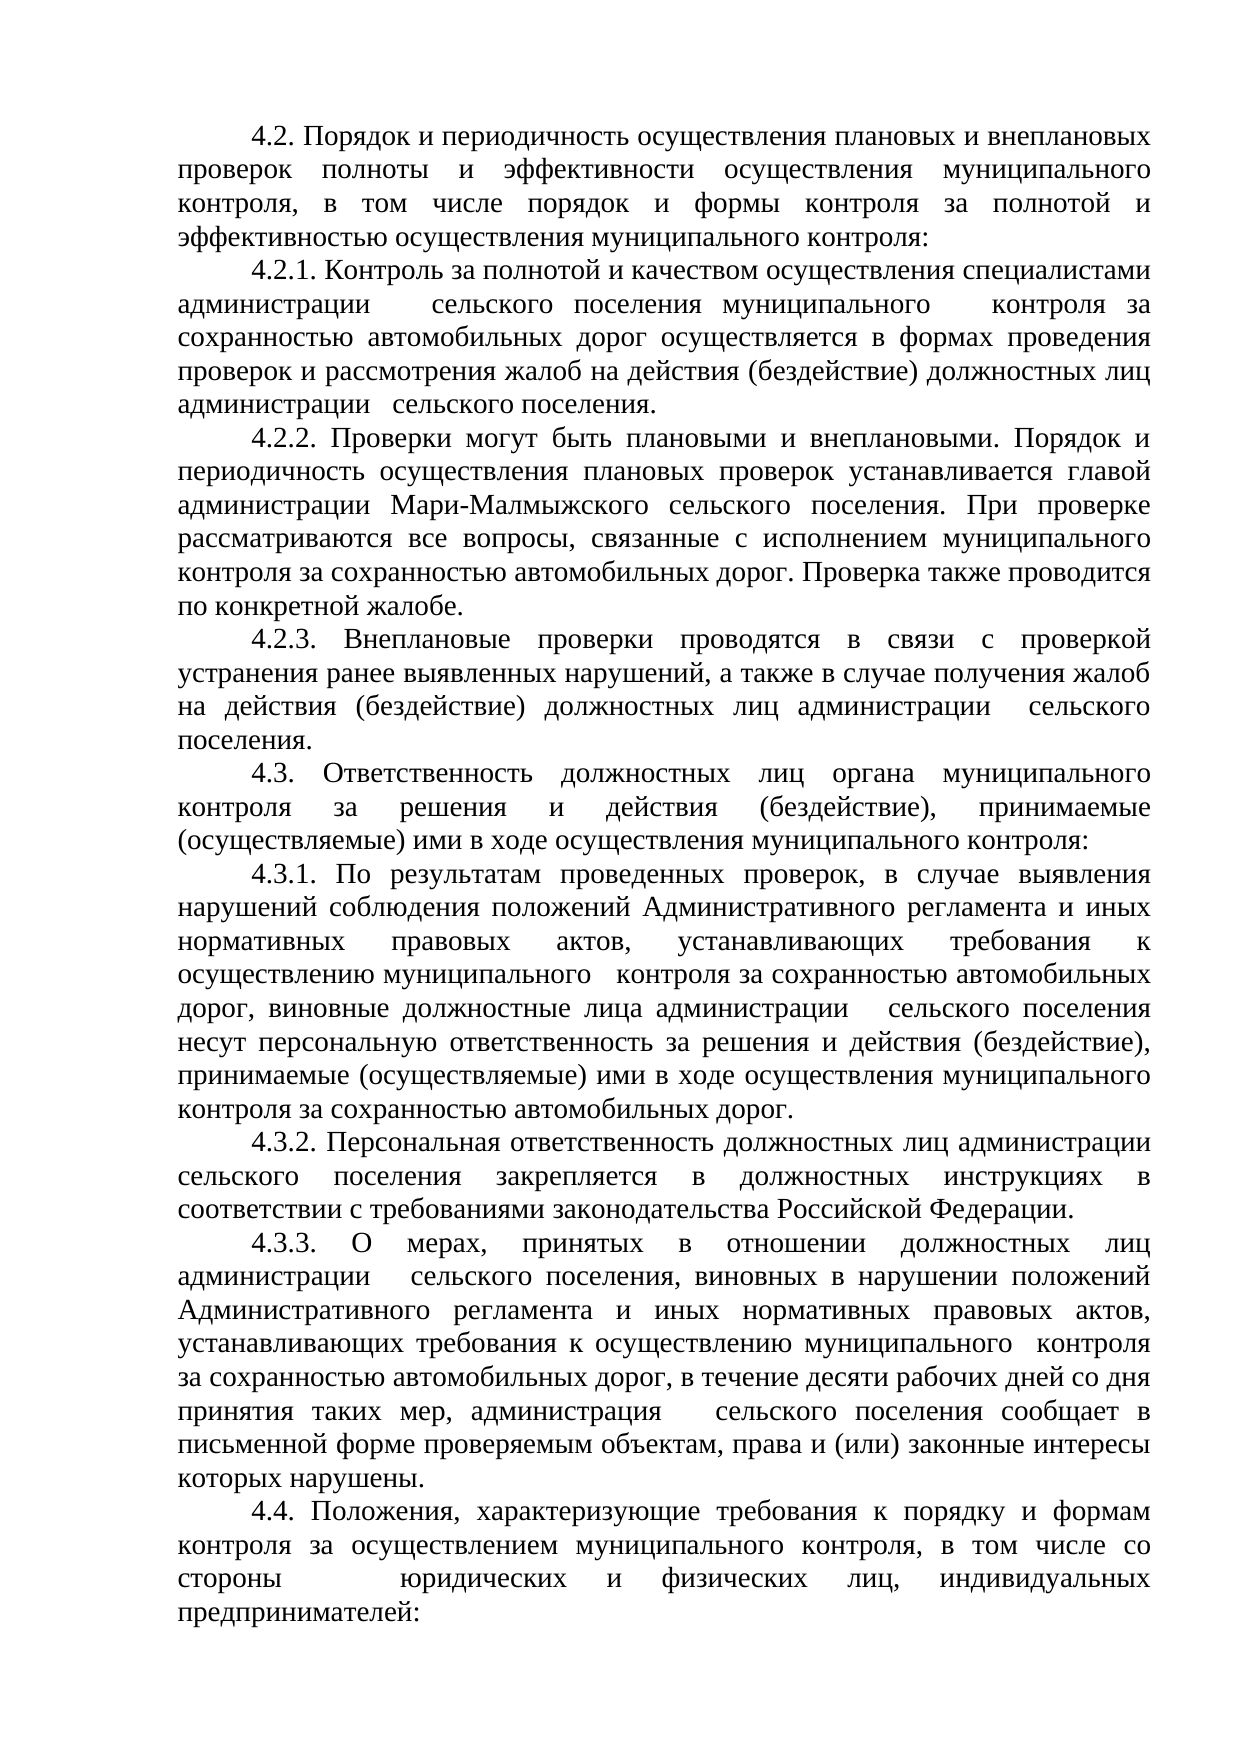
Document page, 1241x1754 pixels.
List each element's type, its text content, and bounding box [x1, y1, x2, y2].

text 4.2.3. Внеплановые проверки проводятся в связи с проверкой устранения ранее выявленных нарушений, а также в случае получения жалоб на действия (бездействие) должностных лиц администрации сельского поселения. [177, 621, 1152, 755]
text 4.3. Ответственность должностных лиц органа муниципального контроля за решения и действия (бездействие), принимаемые (осуществляемые) ими в ходе осуществления муниципального контроля: [177, 755, 1152, 856]
text 4.3.3. О мерах, принятых в отношении должностных лиц администрации сельского поселения, виновных в нарушении положений Административного регламента и иных нормативных правовых актов, устанавливающих требования к осуществлению муниципального контроля за сохранностью автомобильных дорог, в течение десяти рабочих дней со дня принятия таких мер, администрация сельского поселения сообщает в письменной форме проверяемым объектам, права и (или) законные интересы которых нарушены. [177, 1225, 1152, 1493]
text 4.2. Порядок и периодичность осуществления плановых и внеплановых проверок полноты и эффективности осуществления муниципального контроля, в том числе порядок и формы контроля за полнотой и эффективностью осуществления муниципального контроля: [177, 118, 1152, 252]
text 4.3.2. Персональная ответственность должностных лиц администрации сельского поселения закрепляется в должностных инструкциях в соответствии с требованиями законодательства Российской Федерации. [177, 1124, 1152, 1225]
text 4.3.1. По результатам проведенных проверок, в случае выявления нарушений соблюдения положений Административного регламента и иных нормативных правовых актов, устанавливающих требования к осуществлению муниципального контроля за сохранностью автомобильных дорог, виновные должностные лица администрации сельского поселения несут персональную ответственность за решения и действия (бездействие), принимаемые (осуществляемые) ими в ходе осуществления муниципального контроля за сохранностью автомобильных дорог. [177, 856, 1152, 1124]
text 4.2.1. Контроль за полнотой и качеством осуществления специалистами администрации сельского поселения муниципального контроля за сохранностью автомобильных дорог осуществляется в формах проведения проверок и рассмотрения жалоб на действия (бездействие) должностных лиц администрации сельского поселения. [177, 252, 1152, 420]
text 4.2.2. Проверки могут быть плановыми и внеплановыми. Порядок и периодичность осуществления плановых проверок устанавливается главой администрации Мари-Малмыжского сельского поселения. При проверке рассматриваются все вопросы, связанные с исполнением муниципального контроля за сохранностью автомобильных дорог. Проверка также проводится по конкретной жалобе. [177, 420, 1152, 621]
text 4.4. Положения, характеризующие требования к порядку и формам контроля за осуществлением муниципального контроля, в том числе со стороны юридических и физических лиц, индивидуальных предпринимателей: [177, 1493, 1152, 1627]
